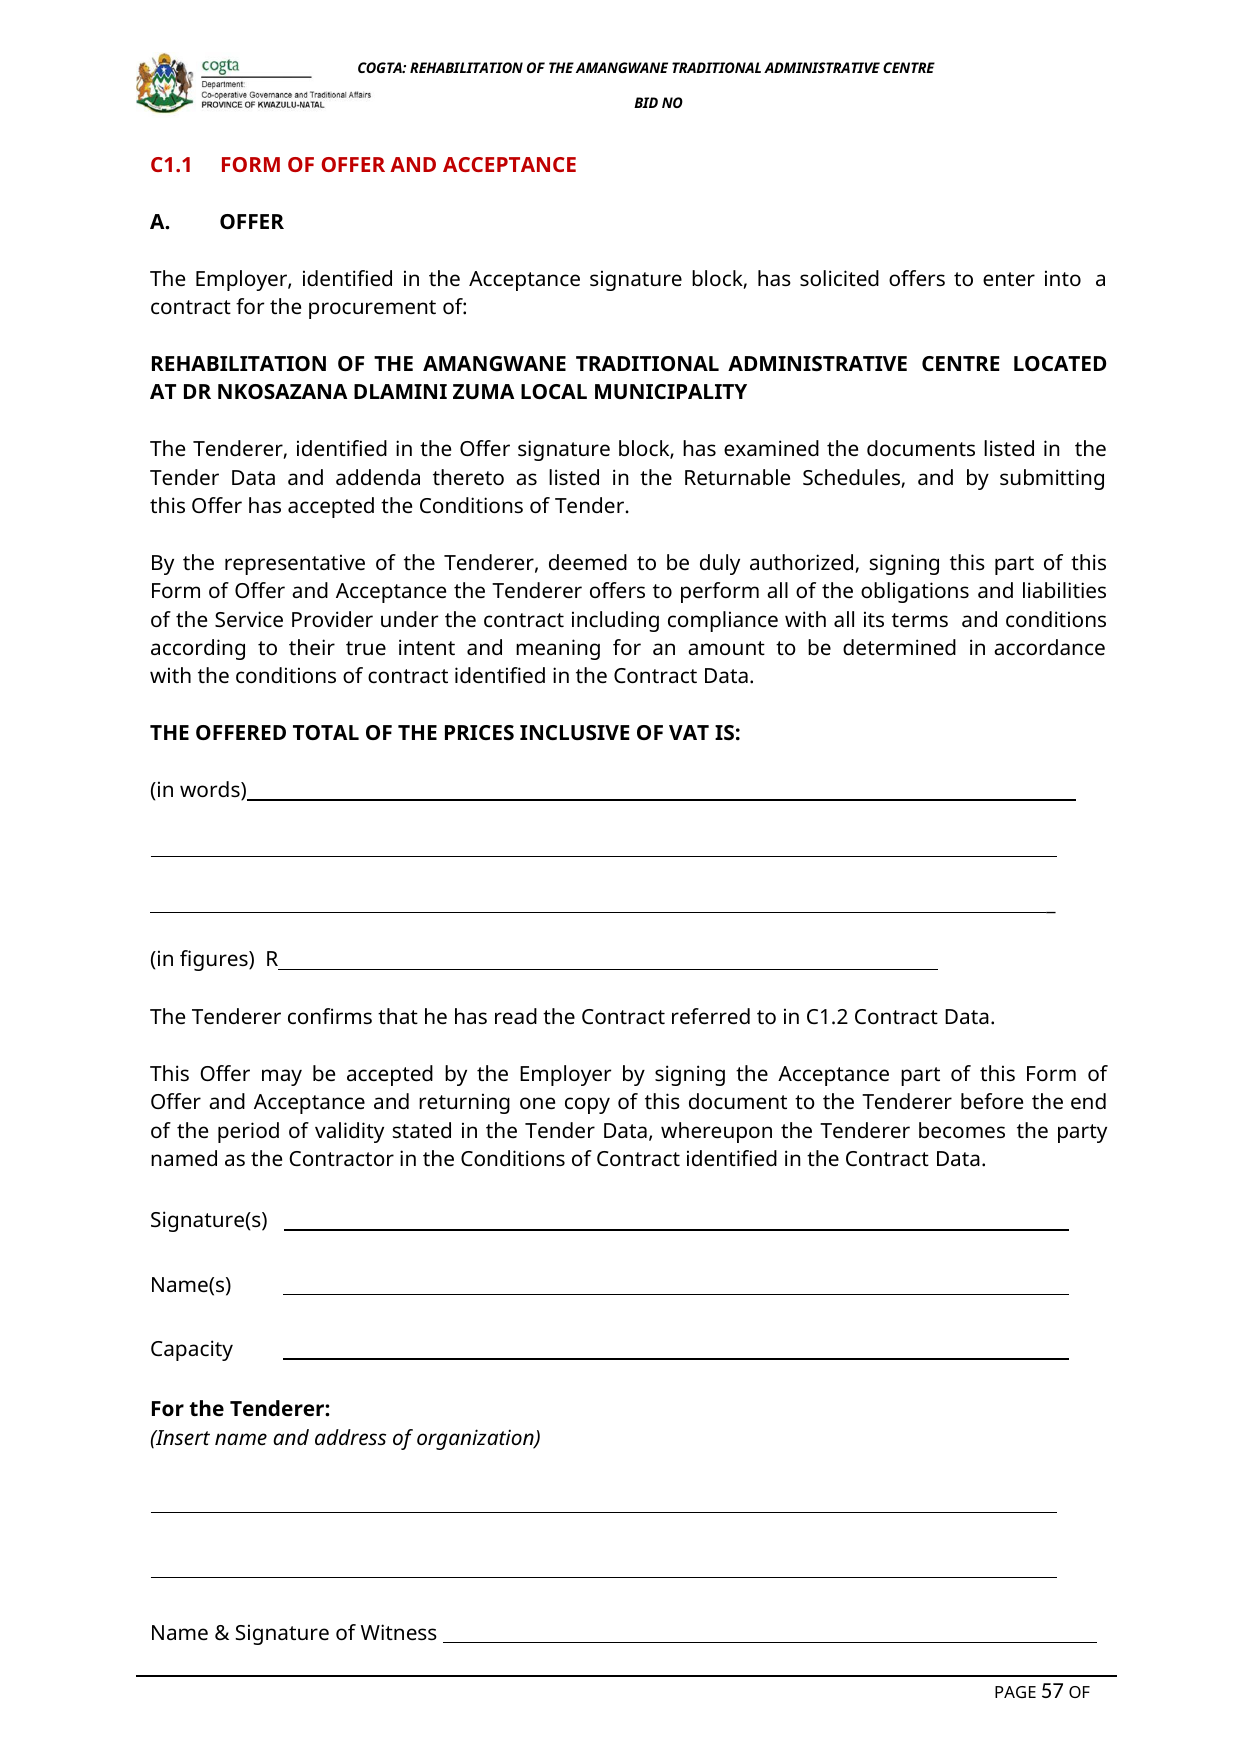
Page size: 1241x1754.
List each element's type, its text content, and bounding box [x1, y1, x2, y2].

text The Employer, identified in the Acceptance signature block, has solicited offers to enter into a contract for the procurement of: [150, 264, 1106, 321]
text Name & Signature of Witness [150, 1618, 1106, 1646]
text Signature(s) [150, 1205, 1130, 1234]
text This Offer may be accepted by the Employer by signing the Acceptance part of this Form of Offer and Acceptance and returning one copy of this document to the Tenderer before the end of the period of validity stated in the Tender Data, whereupon the Tenderer becomes the party named as the Contractor in the Conditions of Contract identified in the Contract Data. [150, 1059, 1107, 1173]
text (in words) [150, 775, 1130, 804]
picture [136, 52, 379, 118]
subtitle REHABILITATION OF THE AMANGWANE TRADITIONAL ADMINISTRATIVE CENTRE LOCATED AT DR NKOSAZANA DLAMINI ZUMA LOCAL MUNICIPALITY [150, 349, 1107, 406]
subtitle THE OFFERED TOTAL OF THE PRICES INCLUSIVE OF VAT IS: [150, 718, 1130, 747]
text Capacity [150, 1334, 1093, 1363]
text The Tenderer, identified in the Offer signature block, has examined the documents listed in the Tender Data and addenda thereto as listed in the Returnable Schedules, and by submitting this Offer has accepted the Conditions of Tender. [150, 434, 1107, 520]
text _ (in figures) R [150, 888, 1057, 973]
text The Tenderer confirms that he has read the Contract referred to in C1.2 Contract Data. [150, 1002, 1130, 1030]
text (Insert name and address of organization) [150, 1423, 1093, 1451]
text Name(s) [150, 1270, 1093, 1298]
text A. OFFER [150, 207, 1130, 235]
text C1.1 FORM OF OFFER AND ACCEPTANCE [150, 150, 1130, 179]
text By the representative of the Tenderer, deemed to be duly authorized, signing this part of this Form of Offer and Acceptance the Tenderer offers to perform all of the obligations and liabilities of the Service Provider under the contract including compliance with all its terms and conditions according to their true intent and meaning for an amount to be determined in accordance with the conditions of contract identified in the Contract Data. [150, 548, 1107, 690]
subtitle For the Tenderer: [150, 1394, 1093, 1423]
